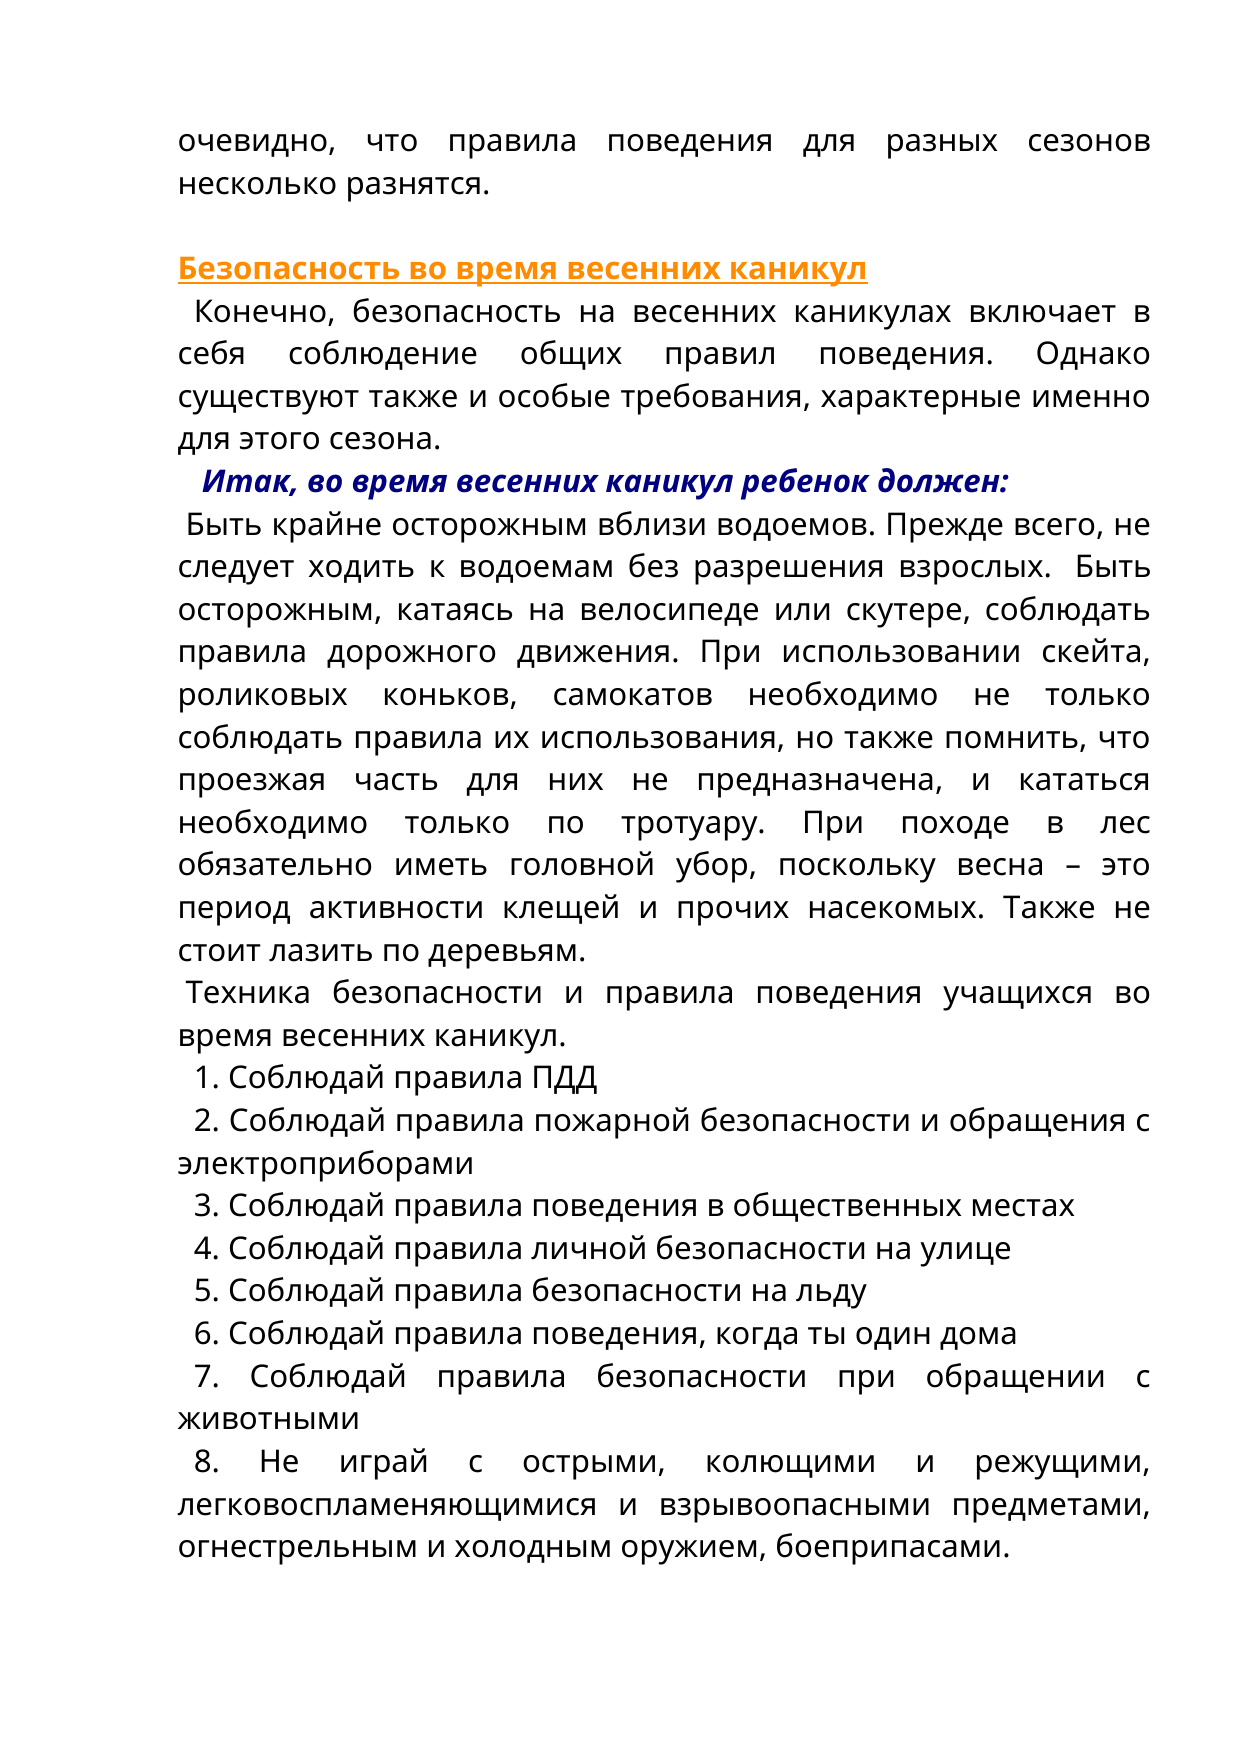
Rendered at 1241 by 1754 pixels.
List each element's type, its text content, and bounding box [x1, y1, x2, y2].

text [177, 118, 1152, 203]
text 8. Не играй с острыми, колющими и режущими, легковоспламеняющимися и взрывоопасными предметами, огнестрельным и холодным оружием, боеприпасами. [177, 1439, 1152, 1567]
text Быть крайне осторожным вблизи водоемов. Прежде всего, не следует ходить к водоемам без разрешения взрослых. Быть осторожным, катаясь на велосипеде или скутере, соблюдать правила дорожного движения. При использовании скейта, роликовых коньков, самокатов необходимо не только соблюдать правила их использования, но также помнить, что проезжая часть для них не предназначена, и кататься необходимо только по тротуару. При походе в лес обязательно иметь головной убор, поскольку весна – это период активности клещей и прочих насекомых. Также не стоит лазить по деревьям. [177, 502, 1152, 970]
text 5. Соблюдай правила безопасности на льду [177, 1268, 1152, 1311]
text 2. Соблюдай правила пожарной безопасности и обращения с электроприборами [177, 1098, 1152, 1183]
text 1. Соблюдай правила ПДД [177, 1055, 1152, 1098]
text Техника безопасности и правила поведения учащихся во время весенних каникул. [177, 970, 1152, 1055]
text 3. Соблюдай правила поведения в общественных местах [177, 1183, 1152, 1226]
text Безопасность во время весенних каникул [177, 246, 1152, 288]
text Конечно, безопасность на весенних каникулах включает в себя соблюдение общих правил поведения. Однако существуют также и особые требования, характерные именно для этого сезона. [177, 288, 1152, 459]
text Итак, во время весенних каникул ребенок должен: [177, 459, 1152, 502]
text 6. Соблюдай правила поведения, когда ты один дома [177, 1311, 1152, 1354]
text 4. Соблюдай правила личной безопасности на улице [177, 1226, 1152, 1268]
text 7. Соблюдай правила безопасности при обращении с животными [177, 1354, 1152, 1439]
